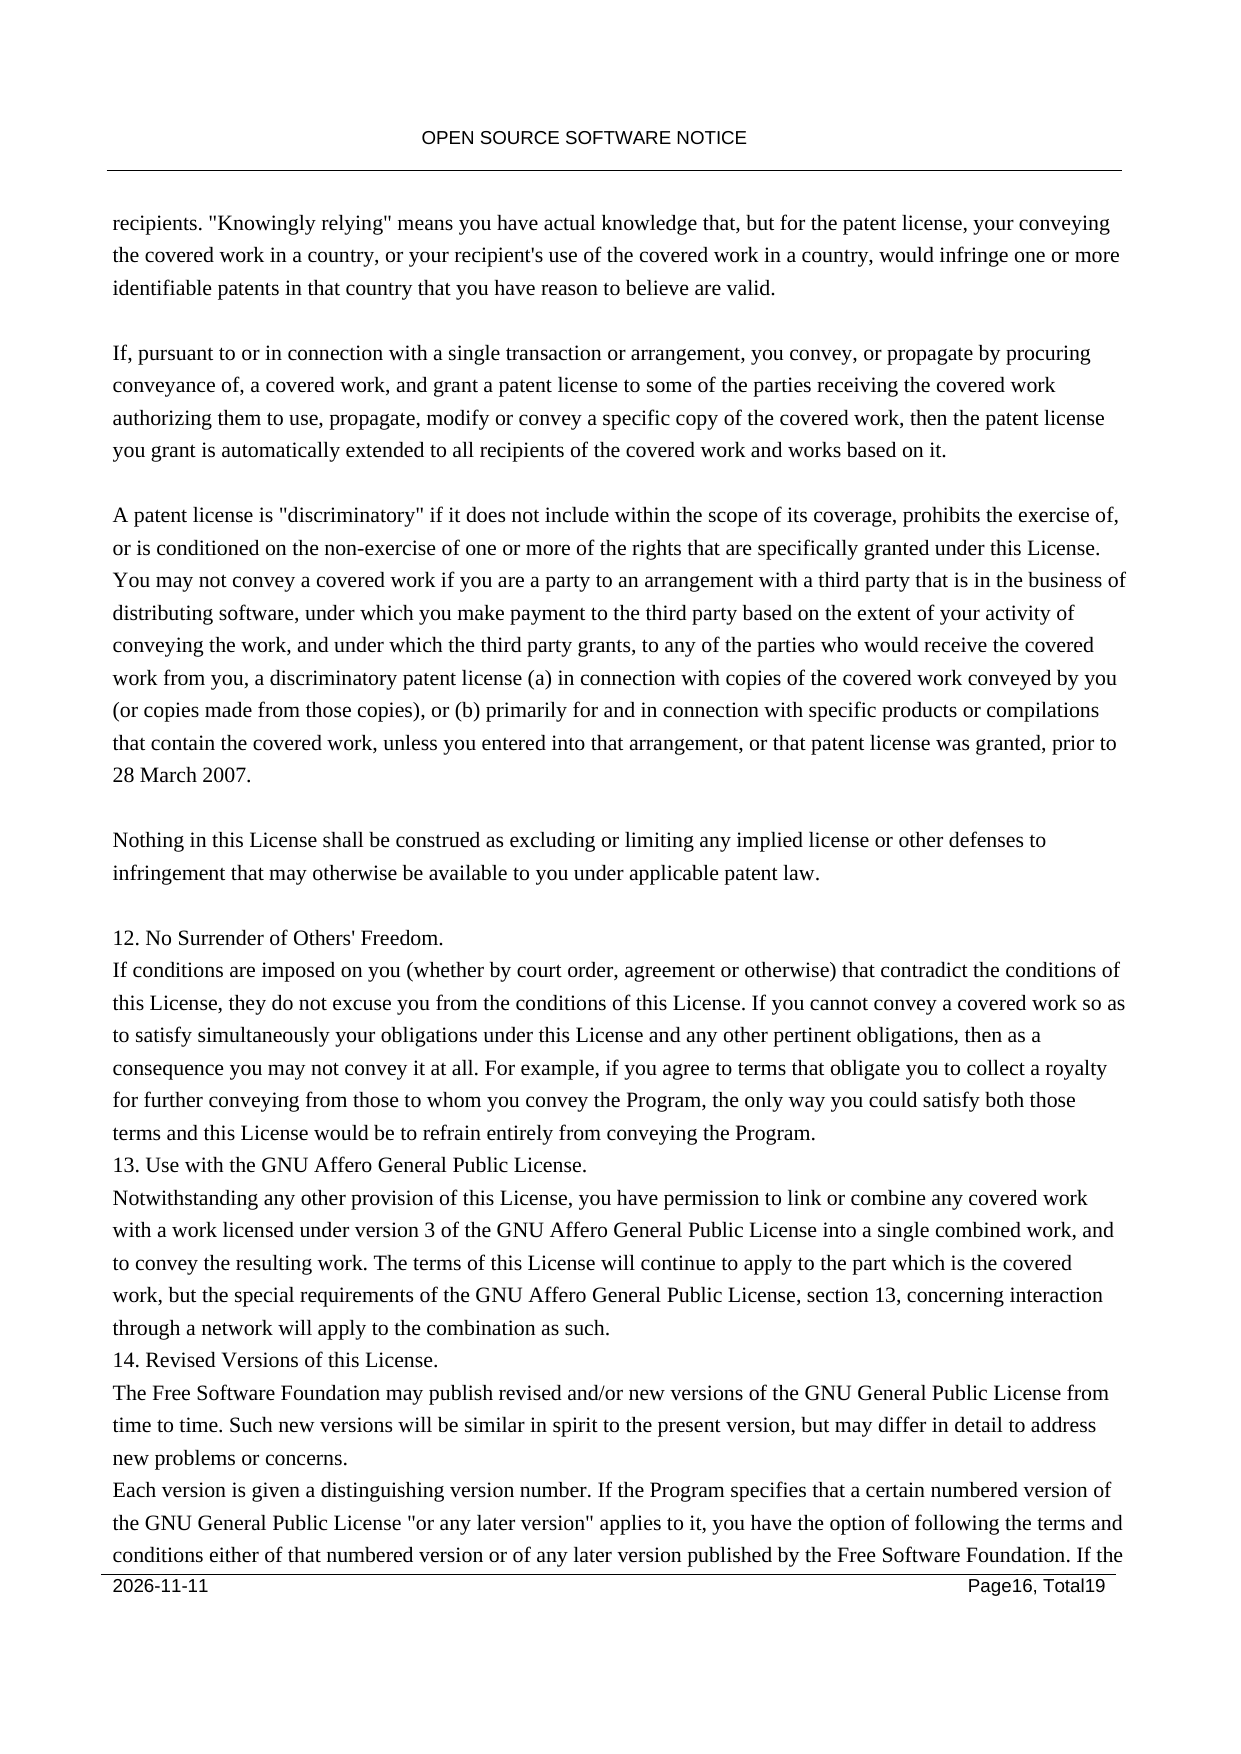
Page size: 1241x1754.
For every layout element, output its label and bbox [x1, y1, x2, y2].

text [112, 206, 1128, 1571]
